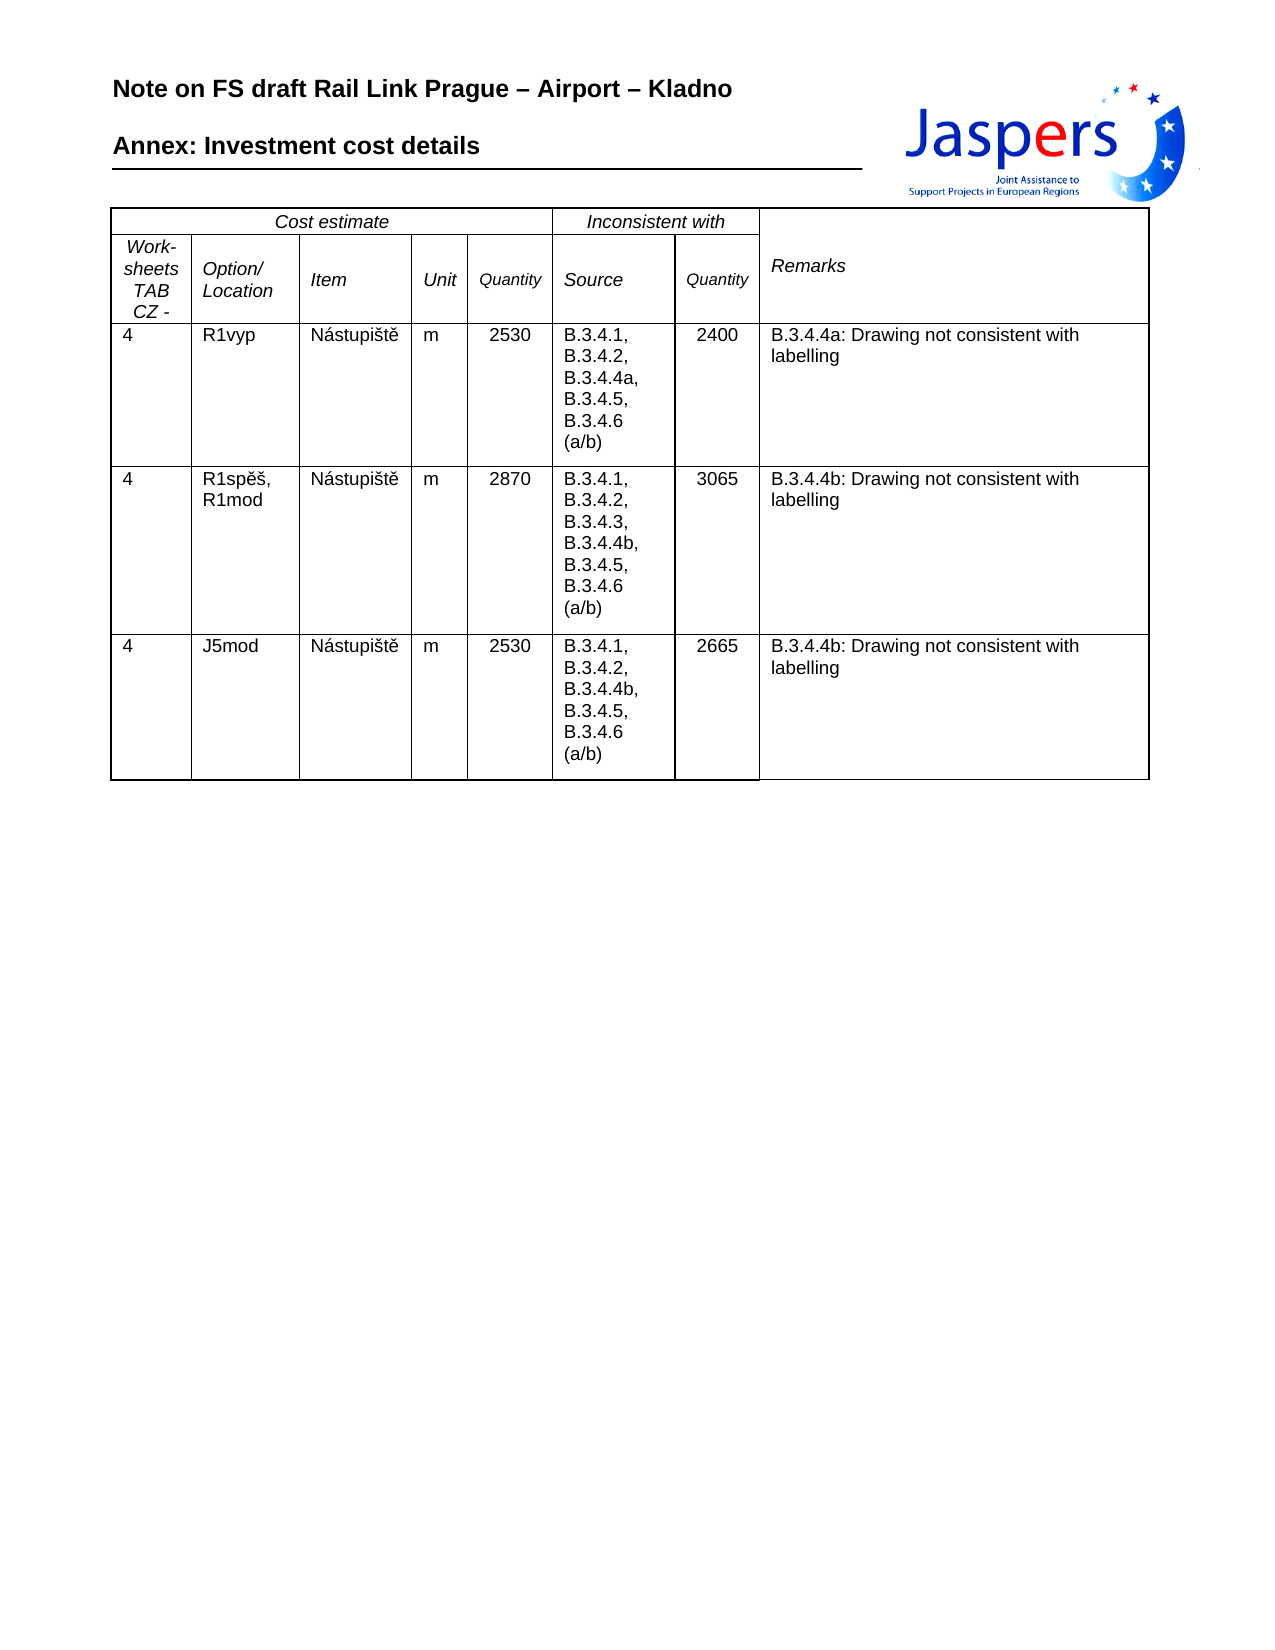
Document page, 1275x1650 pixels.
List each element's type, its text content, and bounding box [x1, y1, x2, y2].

table_cell m [412, 635, 467, 779]
table_cell Work-sheets TAB CZ - [112, 235, 191, 322]
table_cell B.3.4.1, B.3.4.2, B.3.4.4a, B.3.4.5, B.3.4.6 (a/b) [553, 324, 674, 466]
table_header Remarks [760, 209, 1148, 322]
table_cell 4 [112, 467, 191, 634]
table_cell Nástupiště [300, 467, 411, 634]
table_cell 2400 [676, 324, 759, 466]
table_header Cost estimate [112, 209, 552, 234]
table_cell J5mod [192, 635, 299, 779]
table_cell Option/ Location [192, 235, 299, 322]
table_cell m [412, 467, 467, 634]
table_cell 2870 [468, 467, 552, 634]
table_header Inconsistent with [553, 209, 759, 234]
table_cell Item [300, 235, 411, 322]
table_cell B.3.4.1, B.3.4.2, B.3.4.4b, B.3.4.5, B.3.4.6 (a/b) [553, 635, 674, 779]
table_cell R1vyp [192, 324, 299, 466]
table_cell Quantity [468, 235, 552, 322]
table_cell B.3.4.4b: Drawing not consistent with labelling [760, 467, 1148, 634]
table_cell m [412, 324, 467, 466]
table_cell Nástupiště [300, 635, 411, 779]
table_cell 2530 [468, 635, 552, 779]
table_cell 4 [112, 635, 191, 779]
table_cell 4 [112, 324, 191, 466]
table_cell 3065 [676, 467, 759, 634]
table_cell B.3.4.4b: Drawing not consistent with labelling [760, 635, 1148, 779]
table_cell R1spěš, R1mod [192, 467, 299, 634]
table_cell B.3.4.1, B.3.4.2, B.3.4.3, B.3.4.4b, B.3.4.5, B.3.4.6 (a/b) [553, 467, 674, 634]
table_cell Quantity [676, 235, 759, 322]
table_cell 2530 [468, 324, 552, 466]
table_cell B.3.4.4a: Drawing not consistent with labelling [760, 324, 1148, 466]
table_cell 2665 [676, 635, 759, 779]
table_cell Unit [412, 235, 467, 322]
table_cell Source [553, 235, 674, 322]
table_cell Nástupiště [300, 324, 411, 466]
